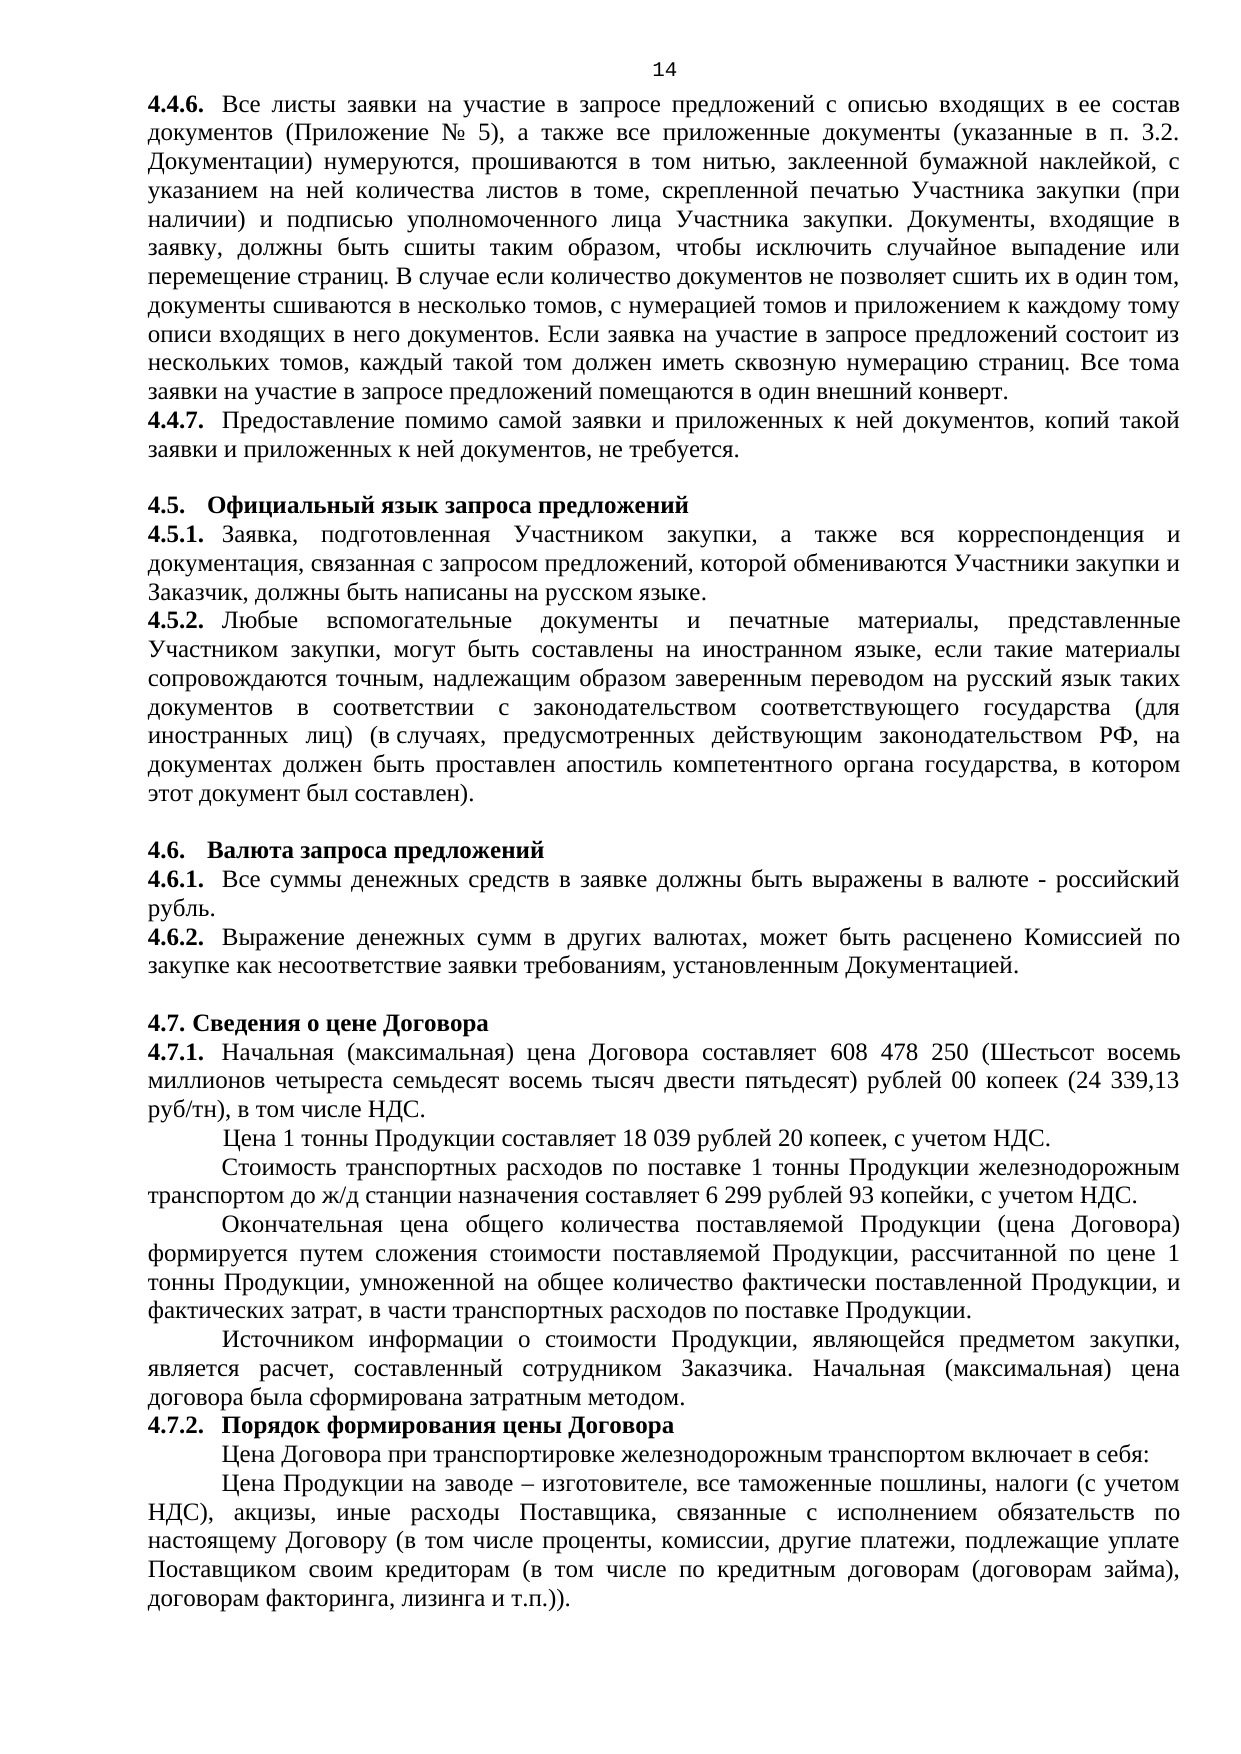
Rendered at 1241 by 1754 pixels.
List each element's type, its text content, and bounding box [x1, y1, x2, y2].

list Все суммы денежных средств в заявке должны быть выражены в валюте - российский рубль. [148, 864, 1181, 922]
list Цена 1 тонны Продукции составляет 18 039 рублей 20 копеек, с учетом НДС. [223, 1123, 1181, 1152]
text Цена Договора при транспортировке железнодорожным транспортом включает в себя: [148, 1439, 1181, 1468]
list Выражение денежных сумм в других валютах, может быть расценено Комиссией по закупке как несоответствие заявки требованиям, установленным Документацией. [148, 922, 1181, 979]
text Цена Продукции на заводе – изготовителе, все таможенные пошлины, налоги (с учетом НДС), акцизы, иные расходы Поставщика, связанные с исполнением обязательств по настоящему Договору (в том числе проценты, комиссии, другие платежи, подлежащие уплате Поставщиком своим кредиторам (в том числе по кредитным договорам (договорам займа), договорам факторинга, лизинга и т.п.)). [148, 1468, 1181, 1612]
text 4.4.7. Предоставление помимо самой заявки и приложенных к ней документов, копий такой заявки и приложенных к ней документов, не требуется. [148, 405, 1181, 462]
list Заявка, подготовленная Участником закупки, а также вся корреспонденция и документация, связанная с запросом предложений, которой обмениваются Участники закупки и Заказчик, должны быть написаны на русском языке. [148, 519, 1181, 605]
list Валюта запроса предложений [148, 835, 1181, 864]
list Порядок формирования цены Договора [148, 1410, 1181, 1439]
list Сведения о цене Договора [148, 1008, 1181, 1037]
list Любые вспомогательные документы и печатные материалы, представленные Участником закупки, могут быть составлены на иностранном языке, если такие материалы сопровождаются точным, надлежащим образом заверенным переводом на русский язык таких документов в соответствии с законодательством соответствующего государства (для иностранных лиц) (в случаях, предусмотренных действующим законодательством РФ, на документах должен быть проставлен апостиль компетентного органа государства, в котором этот документ был составлен). [148, 605, 1181, 807]
text 4.4.6. Все листы заявки на участие в запросе предложений с описью входящих в ее состав документов (Приложение № 5), а также все приложенные документы (указанные в п. 3.2. Документации) нумеруются, прошиваются в том нитью, заклеенной бумажной наклейкой, с указанием на ней количества листов в томе, скрепленной печатью Участника закупки (при наличии) и подписью уполномоченного лица Участника закупки. Документы, входящие в заявку, должны быть сшиты таким образом, чтобы исключить случайное выпадение или перемещение страниц. В случае если количество документов не позволяет сшить их в один том, документы сшиваются в несколько томов, с нумерацией томов и приложением к каждому тому описи входящих в него документов. Если заявка на участие в запросе предложений состоит из нескольких томов, каждый такой том должен иметь сквозную нумерацию страниц. Все тома заявки на участие в запросе предложений помещаются в один внешний конверт. [148, 89, 1181, 405]
text Источником информации о стоимости Продукции, являющейся предметом закупки, является расчет, составленный сотрудником Заказчика. Начальная (максимальная) цена договора была сформирована затратным методом. [148, 1324, 1181, 1410]
list Начальная (максимальная) цена Договора составляет 608 478 250 (Шестьсот восемь миллионов четыреста семьдесят восемь тысяч двести пятьдесят) рублей 00 копеек (24 339,13 руб/тн), в том числе НДС. [148, 1037, 1181, 1123]
list Официальный язык запроса предложений [148, 490, 1181, 519]
list Окончательная цена общего количества поставляемой Продукции (цена Договора) формируется путем сложения стоимости поставляемой Продукции, рассчитанной по цене 1 тонны Продукции, умноженной на общее количество фактически поставленной Продукции, и фактических затрат, в части транспортных расходов по поставке Продукции. [148, 1209, 1181, 1324]
list Стоимость транспортных расходов по поставке 1 тонны Продукции железнодорожным транспортом до ж/д станции назначения составляет 6 299 рублей 93 копейки, с учетом НДС. [148, 1152, 1181, 1209]
